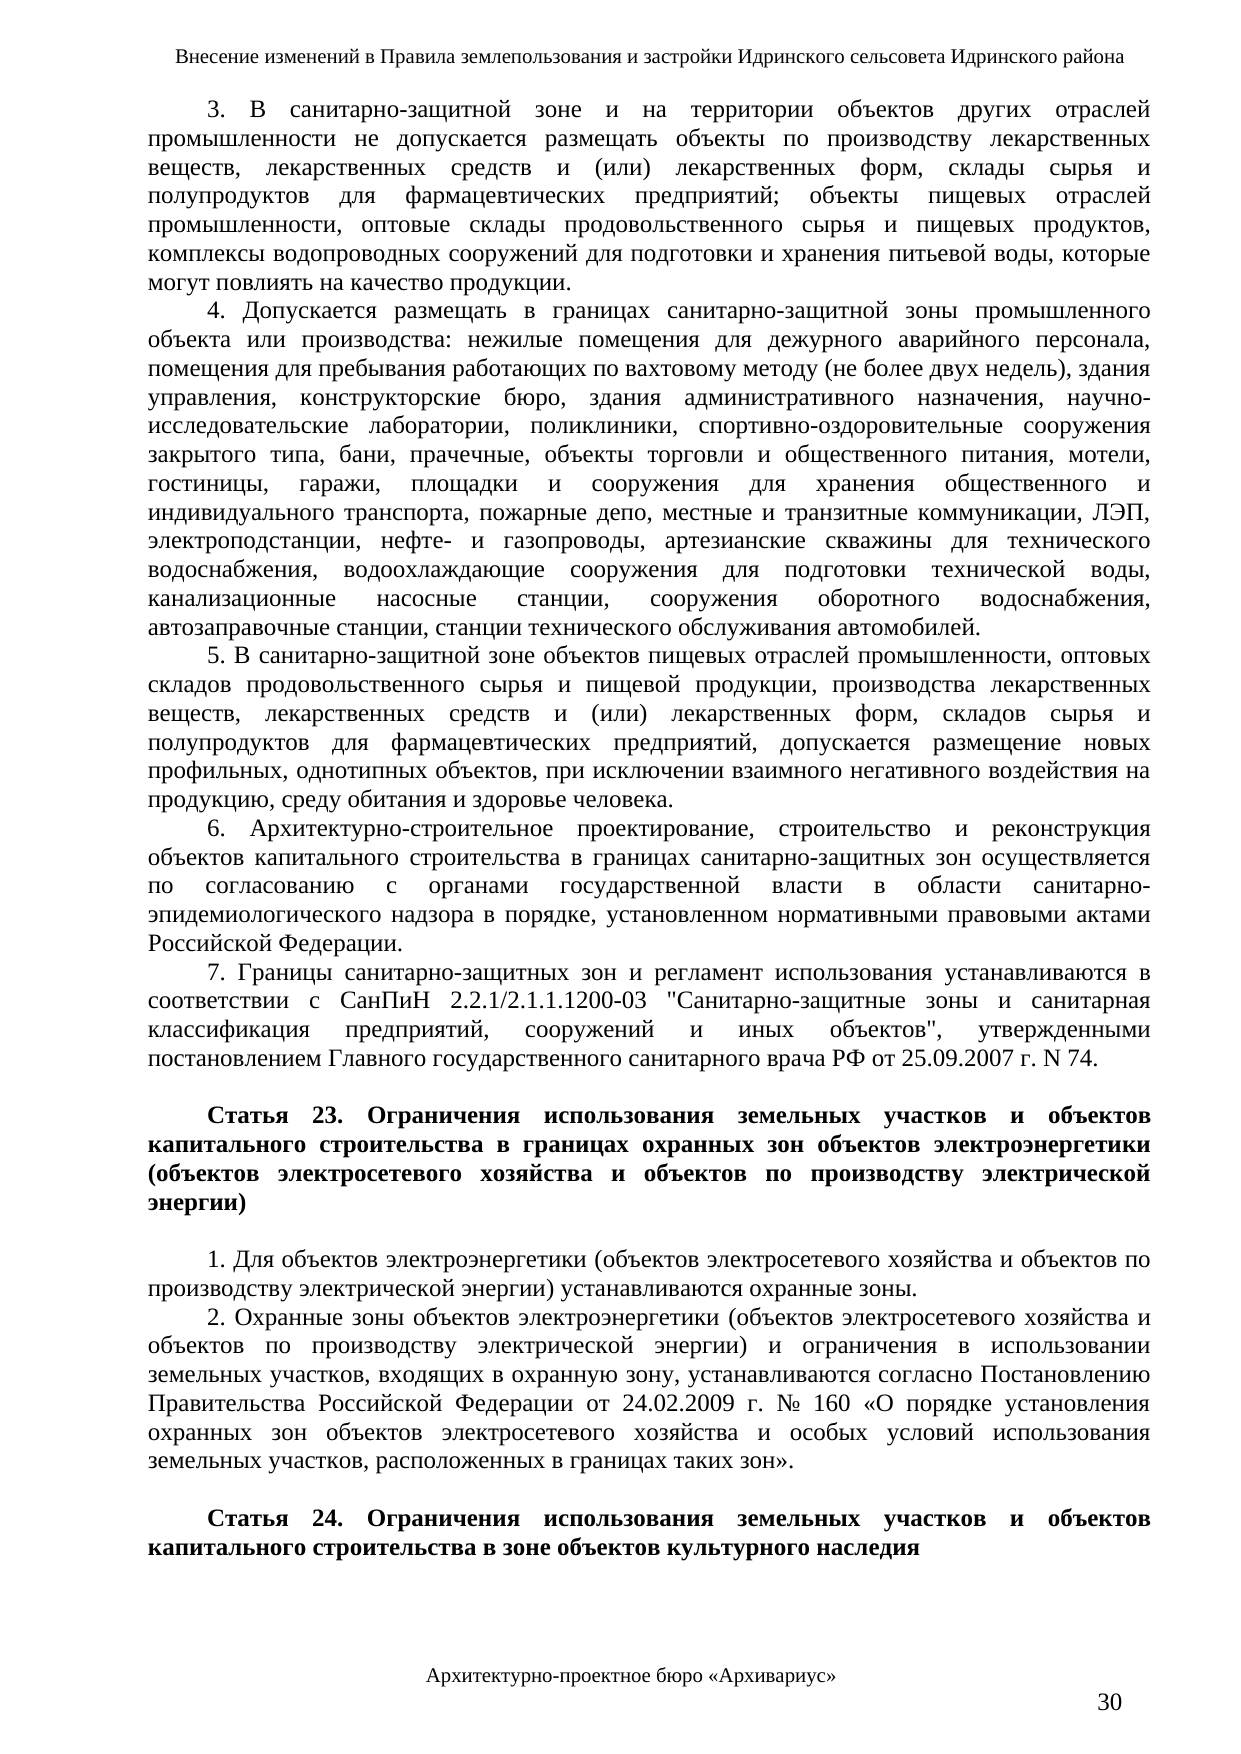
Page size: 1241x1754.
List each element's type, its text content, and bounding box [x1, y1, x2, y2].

text Статья 24. Ограничения использования земельных участков и объектов капитального строительства в зоне объектов культурного наследия [148, 1503, 1152, 1560]
text Статья 23. Ограничения использования земельных участков и объектов капитального строительства в границах охранных зон объектов электроэнергетики (объектов электросетевого хозяйства и объектов по производству электрической энергии) [148, 1100, 1152, 1215]
text 5. В санитарно-защитной зоне объектов пищевых отраслей промышленности, оптовых складов продовольственного сырья и пищевой продукции, производства лекарственных веществ, лекарственных средств и (или) лекарственных форм, складов сырья и полупродуктов для фармацевтических предприятий, допускается размещение новых профильных, однотипных объектов, при исключении взаимного негативного воздействия на продукцию, среду обитания и здоровье человека. [148, 640, 1152, 813]
text 7. Границы санитарно-защитных зон и регламент использования устанавливаются в соответствии с СанПиН 2.2.1/2.1.1.1200-03 "Санитарно-защитные зоны и санитарная классификация предприятий, сооружений и иных объектов", утвержденными постановлением Главного государственного санитарного врача РФ от 25.09.2007 г. N 74. [148, 957, 1152, 1072]
text 3. В санитарно-защитной зоне и на территории объектов других отраслей промышленности не допускается размещать объекты по производству лекарственных веществ, лекарственных средств и (или) лекарственных форм, склады сырья и полупродуктов для фармацевтических предприятий; объекты пищевых отраслей промышленности, оптовые склады продовольственного сырья и пищевых продуктов, комплексы водопроводных сооружений для подготовки и хранения питьевой воды, которые могут повлиять на качество продукции. [148, 94, 1152, 295]
text 2. Охранные зоны объектов электроэнергетики (объектов электросетевого хозяйства и объектов по производству электрической энергии) и ограничения в использовании земельных участков, входящих в охранную зону, устанавливаются согласно Постановлению Правительства Российской Федерации от 24.02.2009 г. № 160 «О порядке установления охранных зон объектов электросетевого хозяйства и особых условий использования земельных участков, расположенных в границах таких зон». [148, 1302, 1152, 1474]
text 4. Допускается размещать в границах санитарно-защитной зоны промышленного объекта или производства: нежилые помещения для дежурного аварийного персонала, помещения для пребывания работающих по вахтовому методу (не более двух недель), здания управления, конструкторские бюро, здания административного назначения, научно-исследовательские лаборатории, поликлиники, спортивно-оздоровительные сооружения закрытого типа, бани, прачечные, объекты торговли и общественного питания, мотели, гостиницы, гаражи, площадки и сооружения для хранения общественного и индивидуального транспорта, пожарные депо, местные и транзитные коммуникации, ЛЭП, электроподстанции, нефте- и газопроводы, артезианские скважины для технического водоснабжения, водоохлаждающие сооружения для подготовки технической воды, канализационные насосные станции, сооружения оборотного водоснабжения, автозаправочные станции, станции технического обслуживания автомобилей. [148, 295, 1152, 640]
text 1. Для объектов электроэнергетики (объектов электросетевого хозяйства и объектов по производству электрической энергии) устанавливаются охранные зоны. [148, 1244, 1152, 1302]
text 6. Архитектурно-строительное проектирование, строительство и реконструкция объектов капитального строительства в границах санитарно-защитных зон осуществляется по согласованию с органами государственной власти в области санитарно-эпидемиологического надзора в порядке, установленном нормативными правовыми актами Российской Федерации. [148, 813, 1152, 957]
